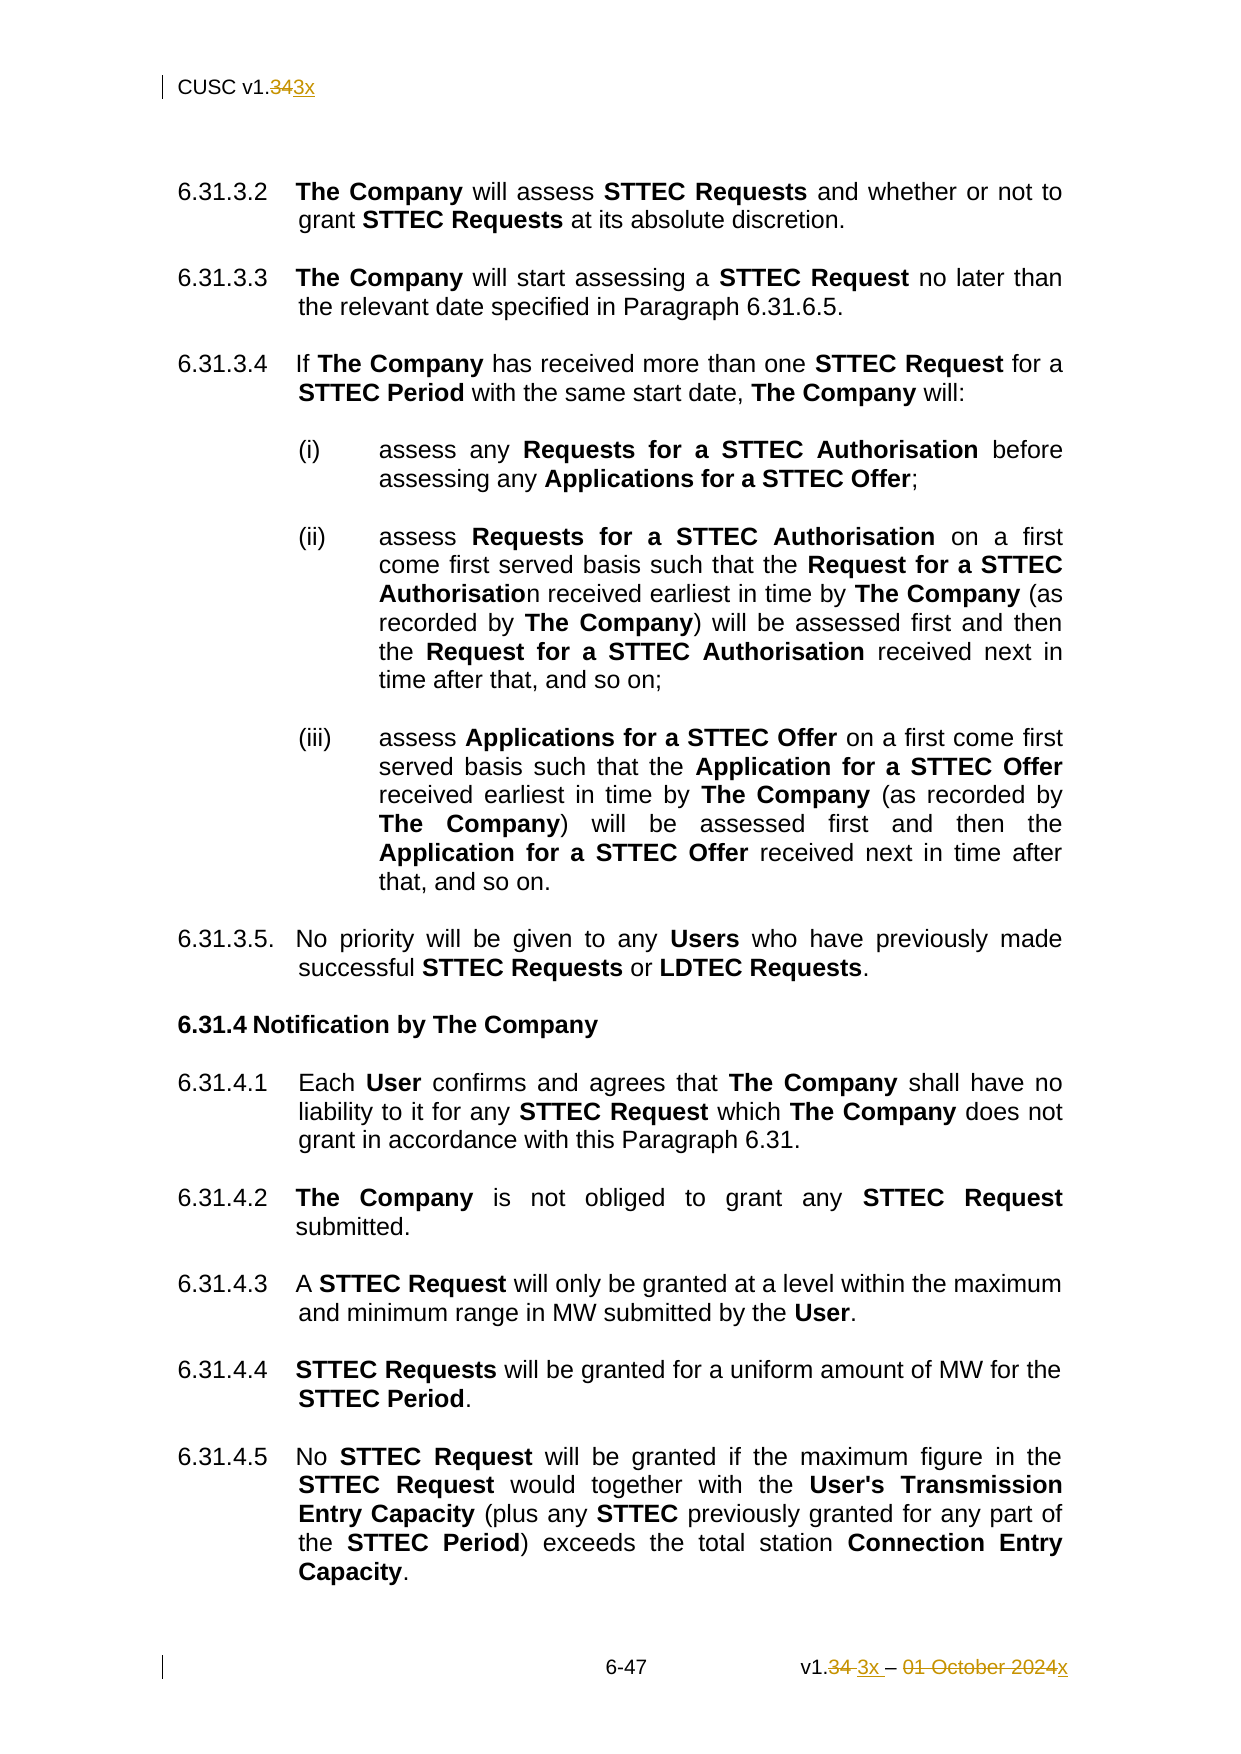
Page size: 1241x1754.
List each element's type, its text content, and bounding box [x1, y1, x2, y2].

text 6.31.3.2 The Company will assess STTEC Requests and whether or not to grant STTEC Requests at its absolute discretion. [177, 176, 1063, 234]
text (iii) assess Applications for a STTEC Offer on a first come first served basis such that the Application for a STTEC Offer received earliest in time by The Company (as recorded by The Company) will be assessed first and then the Application for a STTEC Offer received next in time after that, and so on. [177, 723, 1063, 895]
text (i) assess any Requests for a STTEC Authorisation before assessing any Applications for a STTEC Offer; [177, 435, 1063, 493]
text 6.31.4.4 STTEC Requests will be granted for a uniform amount of MW for the STTEC Period. [177, 1355, 1063, 1413]
text 6.31.4.5 No STTEC Request will be granted if the maximum figure in the STTEC Request would together with the User's Transmission Entry Capacity (plus any STTEC previously granted for any part of the STTEC Period) exceeds the total station Connection Entry Capacity. [177, 1441, 1063, 1585]
text 6.31.4 Notification by The Company [177, 1010, 1063, 1039]
text (ii) assess Requests for a STTEC Authorisation on a first come first served basis such that the Request for a STTEC Authorisation received earliest in time by The Company (as recorded by The Company) will be assessed first and then the Request for a STTEC Authorisation received next in time after that, and so on; [177, 521, 1063, 694]
text 6.31.3.5. No priority will be given to any Users who have previously made successful STTEC Requests or LDTEC Requests. [177, 924, 1063, 981]
text 6.31.4.3 A STTEC Request will only be granted at a level within the maximum and minimum range in MW submitted by the User. [177, 1269, 1063, 1326]
text 6.31.3.4 If The Company has received more than one STTEC Request for a STTEC Period with the same start date, The Company will: [177, 349, 1063, 406]
text 6.31.4.1 Each User confirms and agrees that The Company shall have no liability to it for any STTEC Request which The Company does not grant in accordance with this Paragraph 6.31. [177, 1068, 1063, 1154]
text 6.31.3.3 The Company will start assessing a STTEC Request no later than the relevant date specified in Paragraph 6.31.6.5. [177, 263, 1063, 320]
text 6.31.4.2 The Company is not obliged to grant any STTEC Request submitted. [177, 1183, 1063, 1240]
